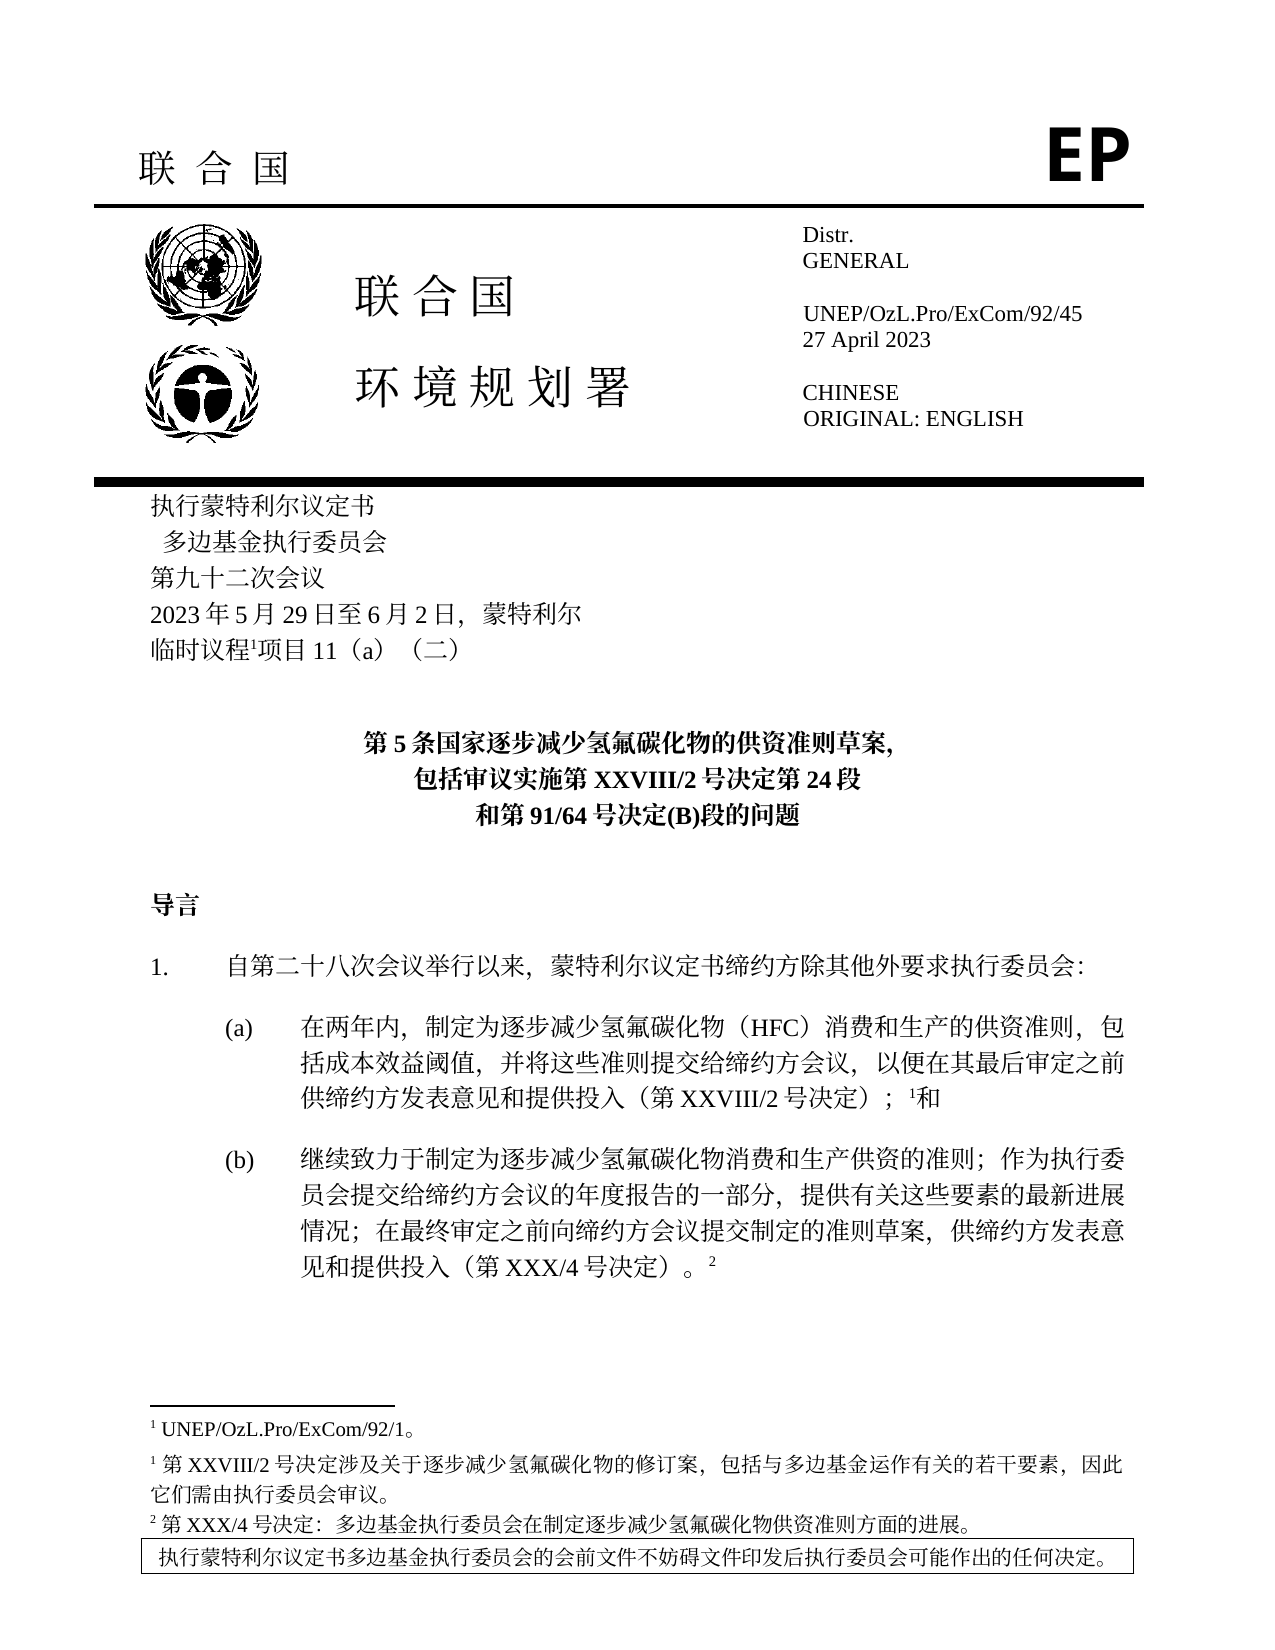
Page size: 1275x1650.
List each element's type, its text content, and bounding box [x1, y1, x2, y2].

subtitle 自第二十八次会议举行以来，蒙特利尔议定书缔约方除其他外要求执行委员会： [150, 946, 1125, 982]
table_cell Distr. GENERAL UNEP/OzL.Pro/ExCom/92/45 27 April 2023 CHINESE ORIGINAL: ENGLISH [758, 208, 1144, 477]
list 在两年内，制定为逐步减少氢氟碳化物（HFC）消费和生产的供资准则，包括成本效益阈值，并将这些准则提交给缔约方会议，以便在其最后审定之前供缔约方发表意见和提供投入（第XXVIII/2号决定）；和 [225, 1007, 1125, 1115]
text 执行蒙特利尔议定书 多边基金执行委员会 第九十二次会议 [150, 487, 1125, 594]
table_cell 联 合 国 环 境 规 划 署 [309, 208, 757, 477]
title 导言 [150, 885, 1125, 921]
table_cell [94, 208, 309, 477]
table_header EP [696, 101, 1144, 203]
table_header 联 合 国 [94, 101, 696, 203]
text 临时议程项目11（a）（二） [150, 630, 1125, 666]
picture [141, 340, 262, 447]
list 继续致力于制定为逐步减少氢氟碳化物消费和生产供资的准则；作为执行委员会提交给缔约方会议的年度报告的一部分，提供有关这些要素的最新进展情况；在最终审定之前向缔约方会议提交制定的准则草案，供缔约方发表意见和提供投入（第XXX/4号决定）。 [225, 1140, 1125, 1284]
title 第5条国家逐步减少氢氟碳化物的供资准则草案， 包括审议实施第XXVIII/2号决定第24段 和第91/64号决定(b)段的问题 [150, 724, 1125, 832]
text 至，蒙特利尔 [150, 594, 1125, 630]
picture [141, 220, 262, 328]
